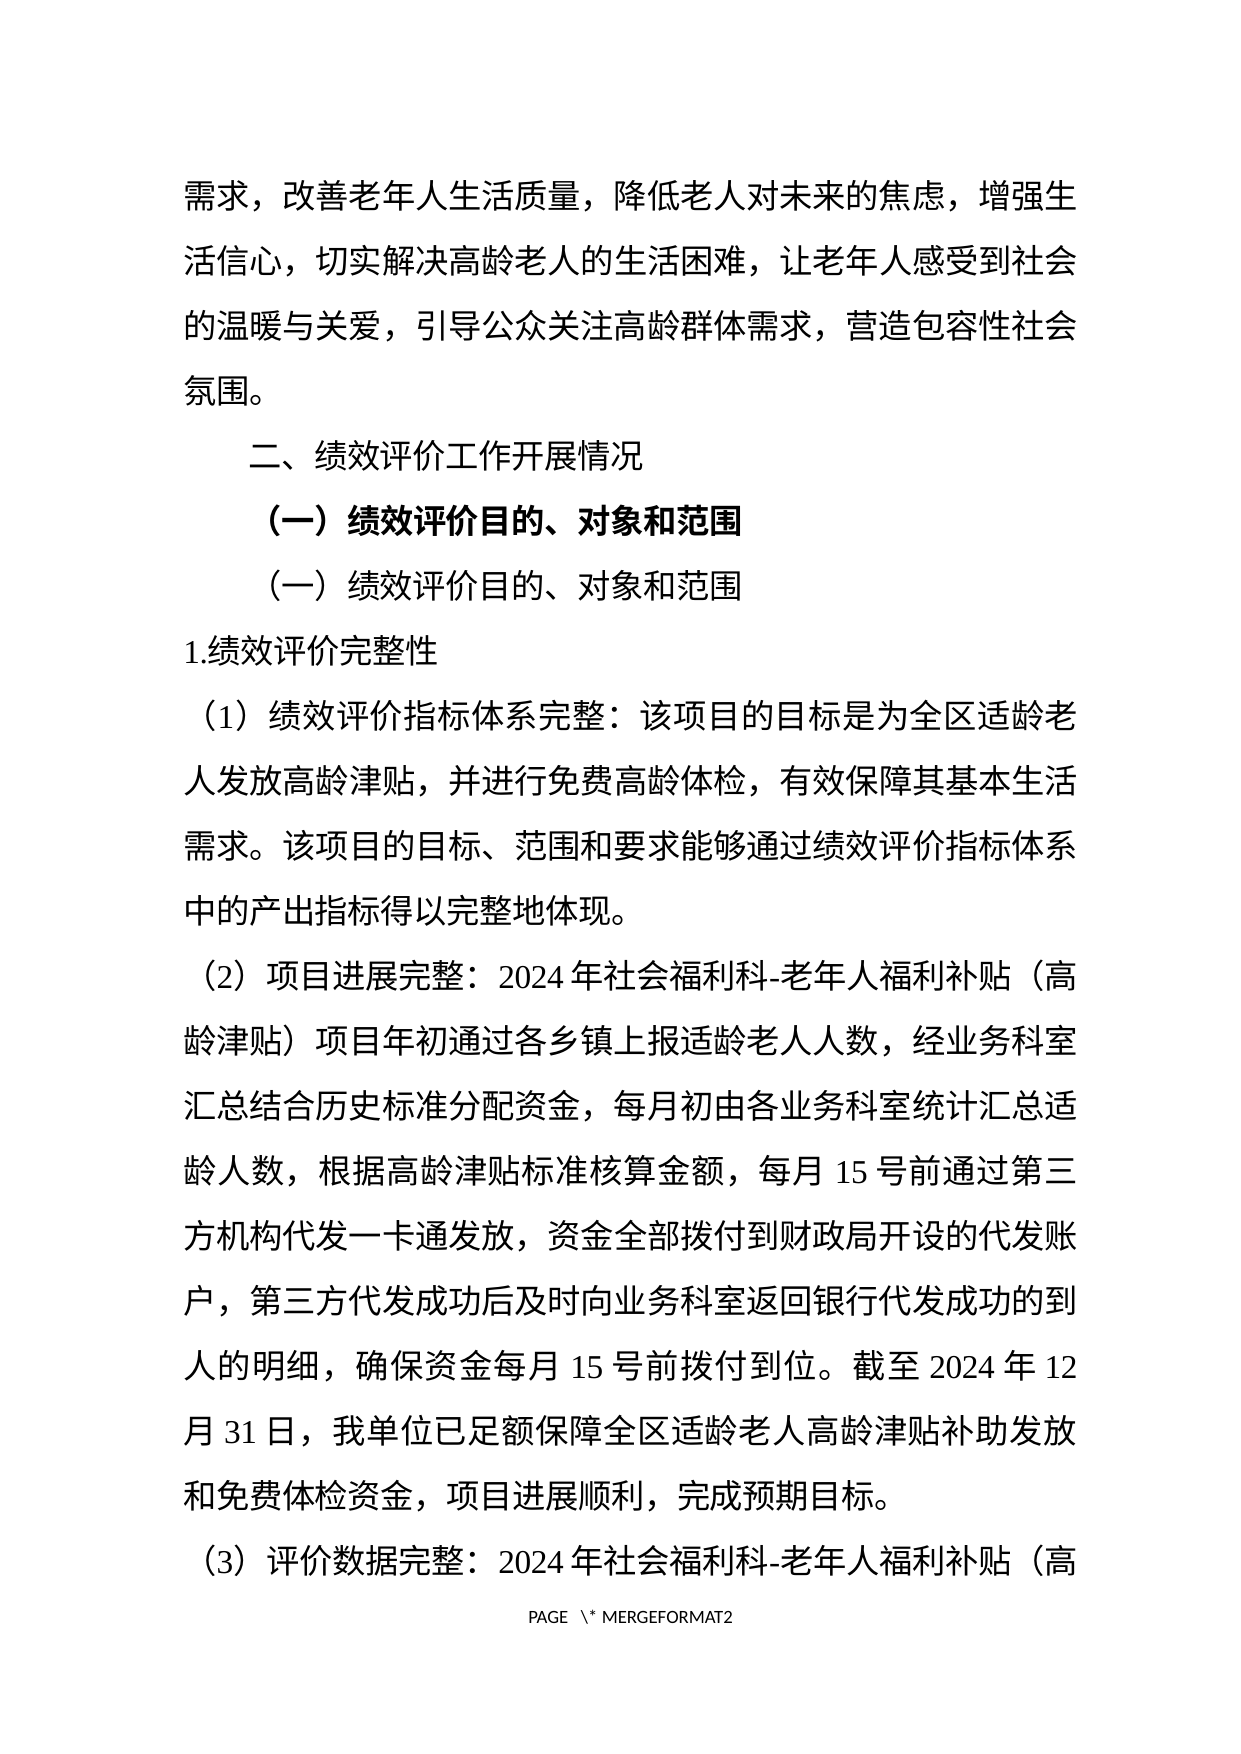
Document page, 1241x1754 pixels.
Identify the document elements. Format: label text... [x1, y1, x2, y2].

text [183, 552, 1078, 1592]
text （一）绩效评价目的、对象和范围 [183, 487, 1078, 552]
text 二、绩效评价工作开展情况 [183, 422, 1078, 487]
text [183, 162, 1078, 422]
